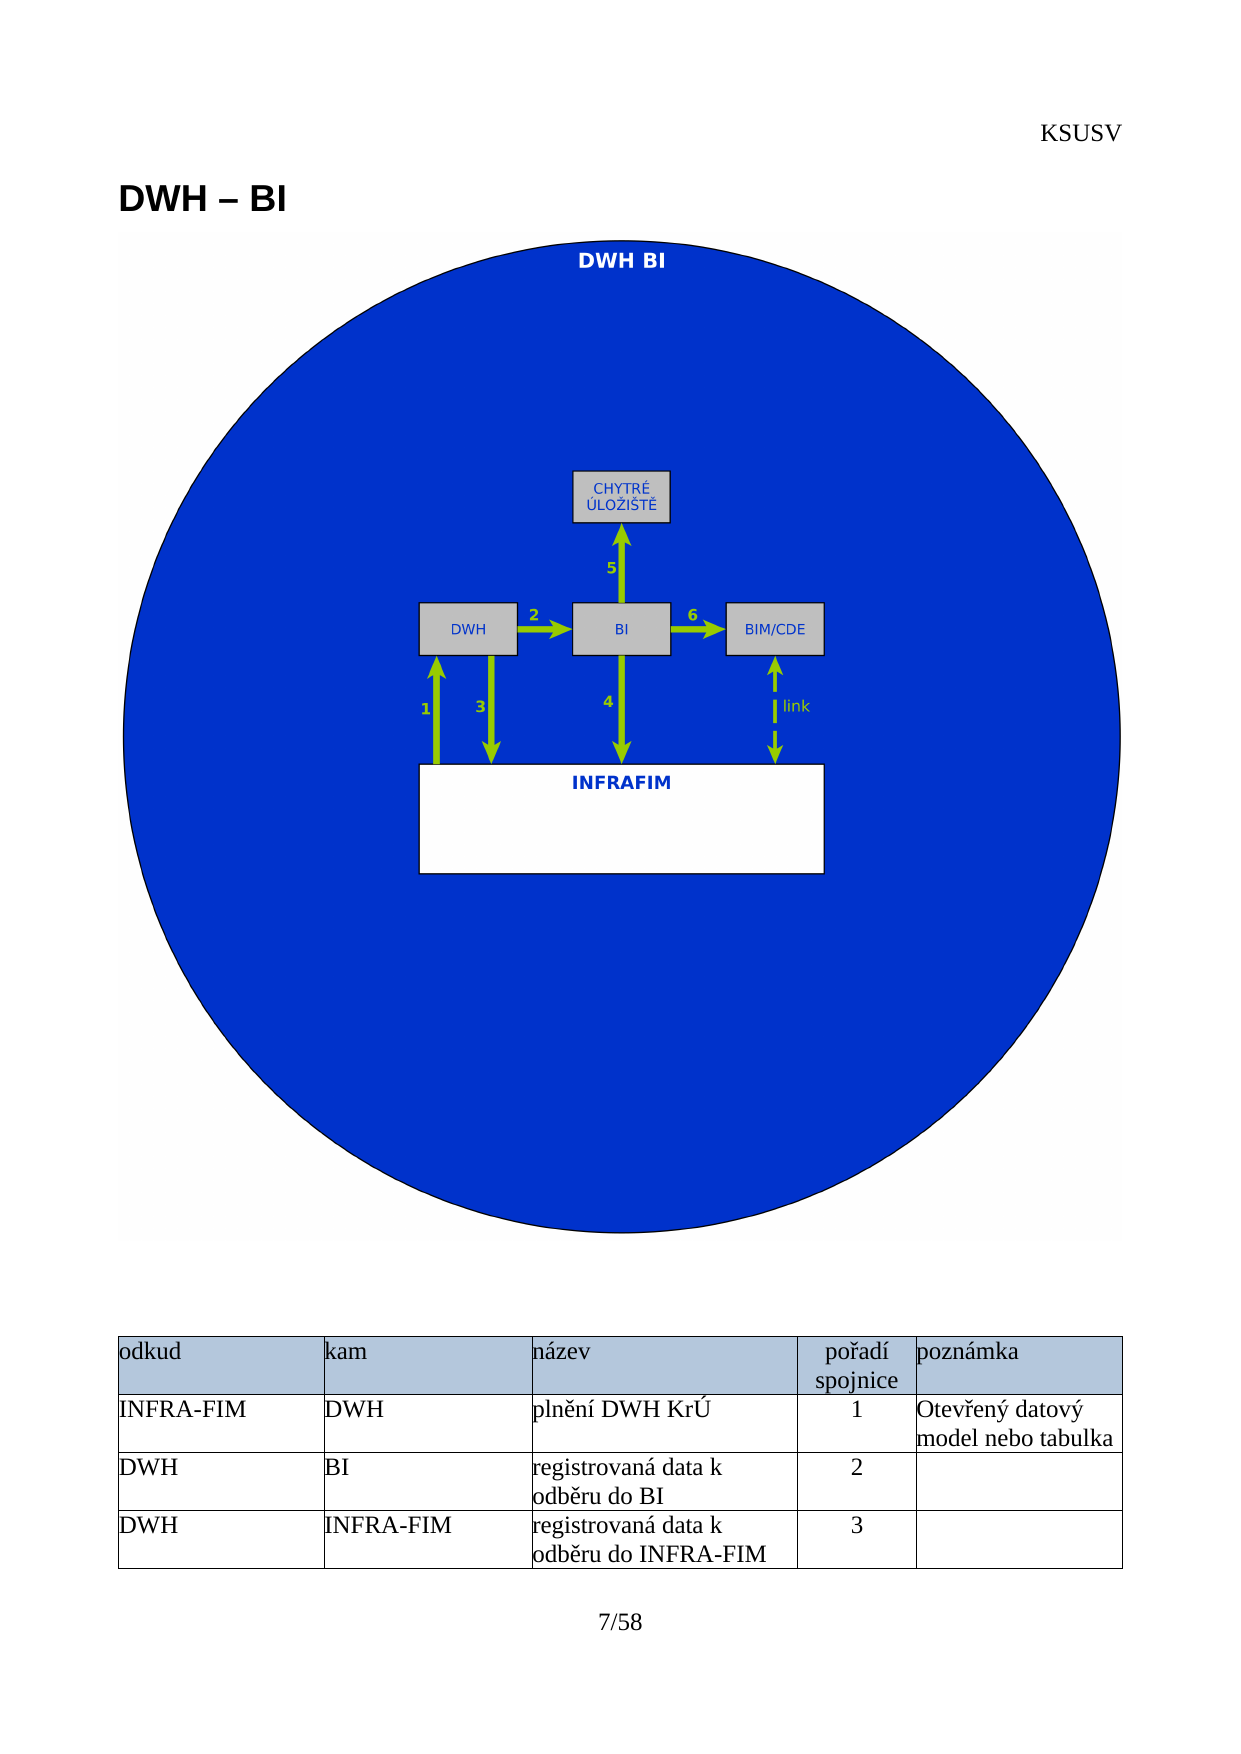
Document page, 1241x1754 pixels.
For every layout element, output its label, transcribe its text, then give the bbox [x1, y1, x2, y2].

table_cell registrovaná data k odběru do INFRA-FIM [533, 1511, 797, 1568]
table_cell 3 [798, 1511, 916, 1568]
table_cell plnění DWH KrÚ [533, 1395, 797, 1452]
table_cell 1 [798, 1395, 916, 1452]
subtitle DWH – BI [118, 176, 1122, 219]
table_cell BI [325, 1453, 532, 1510]
table_header poznámka [917, 1337, 1122, 1394]
table_cell DWH [119, 1511, 324, 1568]
table_cell [917, 1511, 1122, 1568]
table_cell Otevřený datový model nebo tabulka [917, 1395, 1122, 1452]
table_header odkud [119, 1337, 324, 1394]
table_cell DWH [119, 1453, 324, 1510]
table_cell INFRA-FIM [325, 1511, 532, 1568]
table_cell registrovaná data k odběru do BI [533, 1453, 797, 1510]
table_header kam [325, 1337, 532, 1394]
picture [118, 232, 1123, 1241]
table_cell INFRA-FIM [119, 1395, 324, 1452]
table_header pořadí spojnice [798, 1337, 916, 1394]
table_cell 2 [798, 1453, 916, 1510]
table_cell [917, 1453, 1122, 1510]
table_cell DWH [325, 1395, 532, 1452]
table_header název [533, 1337, 797, 1394]
